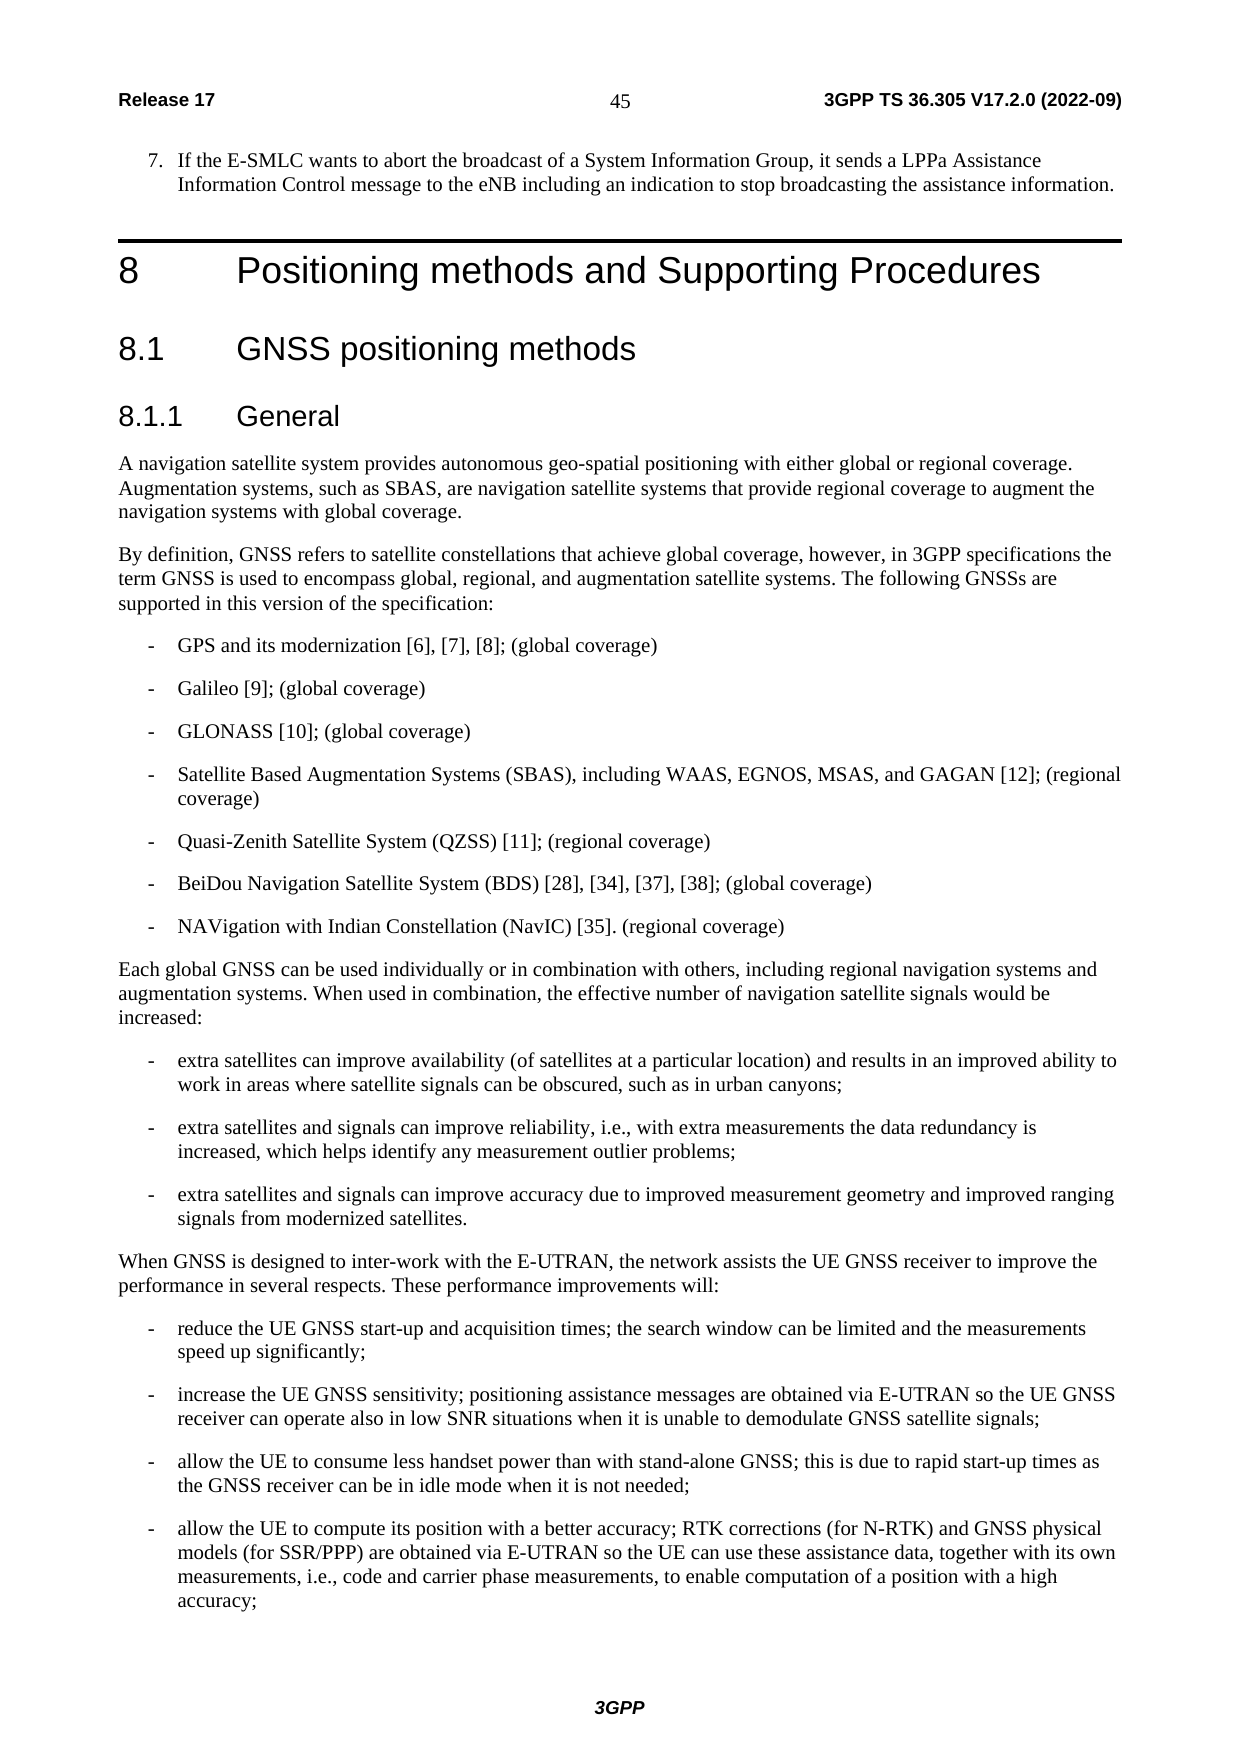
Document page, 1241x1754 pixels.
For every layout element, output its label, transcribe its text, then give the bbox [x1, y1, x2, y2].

text - reduce the UE GNSS start-up and acquisition times; the search window can be limited and the measurements speed up significantly; [148, 1315, 1122, 1363]
text - GLONASS [10]; (global coverage) [148, 719, 1122, 743]
text 7. If the E-SMLC wants to abort the broadcast of a System Information Group, it sends a LPPa Assistance Information Control message to the eNB including an indication to stop broadcasting the assistance information. [148, 147, 1122, 196]
text - Galileo [9]; (global coverage) [148, 676, 1122, 700]
text - Quasi-Zenith Satellite System (QZSS) [11]; (regional coverage) [148, 828, 1122, 853]
text - BeiDou Navigation Satellite System (BDS) [28], [34], [37], [38]; (global coverage) [148, 871, 1122, 895]
text - allow the UE to compute its position with a better accuracy; RTK corrections (for N-RTK) and GNSS physical models (for SSR/PPP) are obtained via E-UTRAN so the UE can use these assistance data, together with its own measurements, i.e., code and carrier phase measurements, to enable computation of a position with a high accuracy; [148, 1516, 1122, 1612]
text - Satellite Based Augmentation Systems (SBAS), including WAAS, EGNOS, MSAS, and GAGAN [12]; (regional coverage) [148, 762, 1122, 810]
subtitle 8.1 GNSS positioning methods [118, 329, 1122, 368]
text - increase the UE GNSS sensitivity; positioning assistance messages are obtained via E-UTRAN so the UE GNSS receiver can operate also in low SNR situations when it is unable to demodulate GNSS satellite signals; [148, 1382, 1122, 1430]
text - GPS and its modernization [6], [7], [8]; (global coverage) [148, 633, 1122, 657]
text By definition, GNSS refers to satellite constellations that achieve global coverage, however, in 3GPP specifications the term GNSS is used to encompass global, regional, and augmentation satellite systems. The following GNSSs are supported in this version of the specification: [118, 542, 1122, 614]
subtitle 8.1.1 General [118, 399, 1122, 433]
text - extra satellites and signals can improve accuracy due to improved measurement geometry and improved ranging signals from modernized satellites. [148, 1182, 1122, 1230]
subtitle 8 Positioning methods and Supporting Procedures [118, 243, 1122, 292]
text - NAVigation with Indian Constellation (NavIC) [35]. (regional coverage) [148, 914, 1122, 938]
text A navigation satellite system provides autonomous geo-spatial positioning with either global or regional coverage. Augmentation systems, such as SBAS, are navigation satellite systems that provide regional coverage to augment the navigation systems with global coverage. [118, 451, 1122, 523]
text - extra satellites and signals can improve reliability, i.e., with extra measurements the data redundancy is increased, which helps identify any measurement outlier problems; [148, 1115, 1122, 1163]
text Each global GNSS can be used individually or in combination with others, including regional navigation systems and augmentation systems. When used in combination, the effective number of navigation satellite signals would be increased: [118, 957, 1122, 1029]
text - extra satellites can improve availability (of satellites at a particular location) and results in an improved ability to work in areas where satellite signals can be obscured, such as in urban canyons; [148, 1048, 1122, 1096]
text When GNSS is designed to inter-work with the E-UTRAN, the network assists the UE GNSS receiver to improve the performance in several respects. These performance improvements will: [118, 1248, 1122, 1297]
text - allow the UE to consume less handset power than with stand-alone GNSS; this is due to rapid start-up times as the GNSS receiver can be in idle mode when it is not needed; [148, 1449, 1122, 1497]
